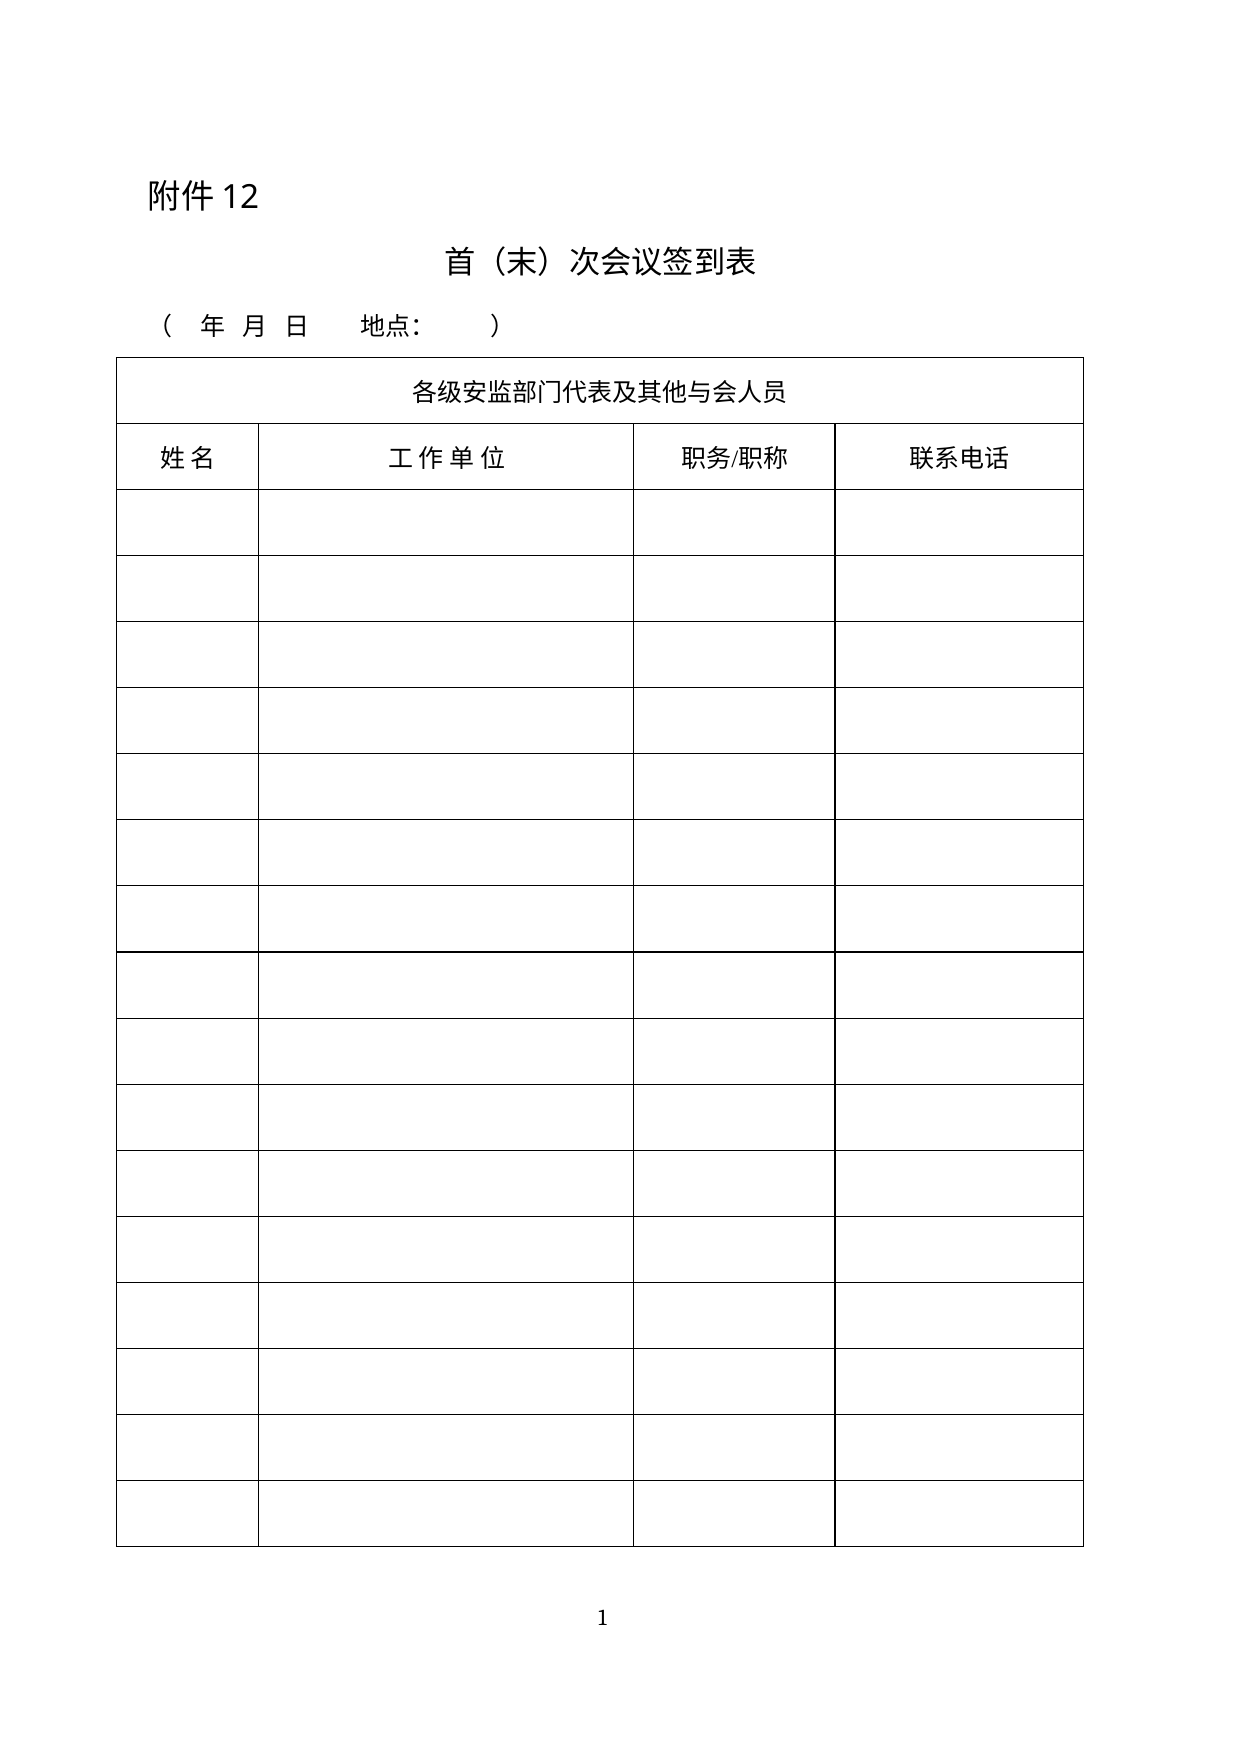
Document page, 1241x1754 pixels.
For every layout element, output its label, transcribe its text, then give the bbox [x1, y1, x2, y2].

table_cell [836, 1481, 1083, 1546]
table_cell [634, 886, 834, 951]
table_cell 职务/职称 [634, 424, 834, 489]
table_cell [634, 1019, 834, 1083]
table_cell [117, 754, 258, 819]
table_cell [117, 490, 258, 555]
table_cell [117, 886, 258, 951]
table_cell [259, 622, 633, 687]
table_header 各级安监部门代表及其他与会人员 [117, 358, 1083, 423]
table_cell [259, 953, 633, 1017]
table_cell [836, 622, 1083, 687]
table_cell [259, 820, 633, 885]
table_cell [259, 1415, 633, 1480]
table_cell [634, 1283, 834, 1348]
table_cell [259, 1085, 633, 1149]
table_cell [836, 1019, 1083, 1083]
table_cell [117, 820, 258, 885]
table_cell [836, 820, 1083, 885]
table_cell [836, 886, 1083, 951]
table_cell [259, 1349, 633, 1414]
table_cell [259, 556, 633, 621]
table_cell [836, 688, 1083, 753]
text （ 年 月 日 地点： ） [148, 292, 1053, 357]
table_cell [634, 490, 834, 555]
table_cell [836, 1283, 1083, 1348]
table_cell [634, 1349, 834, 1414]
table_cell [634, 820, 834, 885]
table_cell [117, 1085, 258, 1149]
table_cell [259, 1283, 633, 1348]
table_cell [836, 556, 1083, 621]
table_cell [634, 622, 834, 687]
table_cell [117, 1415, 258, 1480]
table_cell [836, 754, 1083, 819]
table_cell [259, 754, 633, 819]
table_cell [259, 1217, 633, 1282]
table_cell [259, 886, 633, 951]
table_cell [634, 1415, 834, 1480]
table_cell [836, 1349, 1083, 1414]
table_cell [117, 622, 258, 687]
table_cell 联系电话 [836, 424, 1083, 489]
table_cell [634, 1085, 834, 1149]
table_cell [259, 688, 633, 753]
table_cell [259, 1019, 633, 1083]
table_cell [259, 1481, 633, 1546]
table_cell [117, 1019, 258, 1083]
table_cell 工 作 单 位 [259, 424, 633, 489]
table_cell [634, 1151, 834, 1216]
table_cell [634, 953, 834, 1017]
table_cell [836, 1085, 1083, 1149]
table_cell [836, 953, 1083, 1017]
table_cell [634, 754, 834, 819]
table_cell [836, 1151, 1083, 1216]
table_cell [634, 1481, 834, 1546]
table_cell [117, 1283, 258, 1348]
text 附件12 [148, 162, 1053, 227]
table_cell [117, 953, 258, 1017]
table_cell [117, 1349, 258, 1414]
table_cell [117, 1217, 258, 1282]
table_cell [117, 556, 258, 621]
table_cell [634, 1217, 834, 1282]
table_cell [836, 490, 1083, 555]
table_cell [117, 688, 258, 753]
table_cell [117, 1151, 258, 1216]
table_cell [836, 1415, 1083, 1480]
table_cell [634, 556, 834, 621]
table_cell [259, 1151, 633, 1216]
table_cell 姓 名 [117, 424, 258, 489]
table_cell [259, 490, 633, 555]
table_cell [836, 1217, 1083, 1282]
table_cell [634, 688, 834, 753]
table_cell [117, 1481, 258, 1546]
subtitle 首（末）次会议签到表 [148, 227, 1053, 292]
